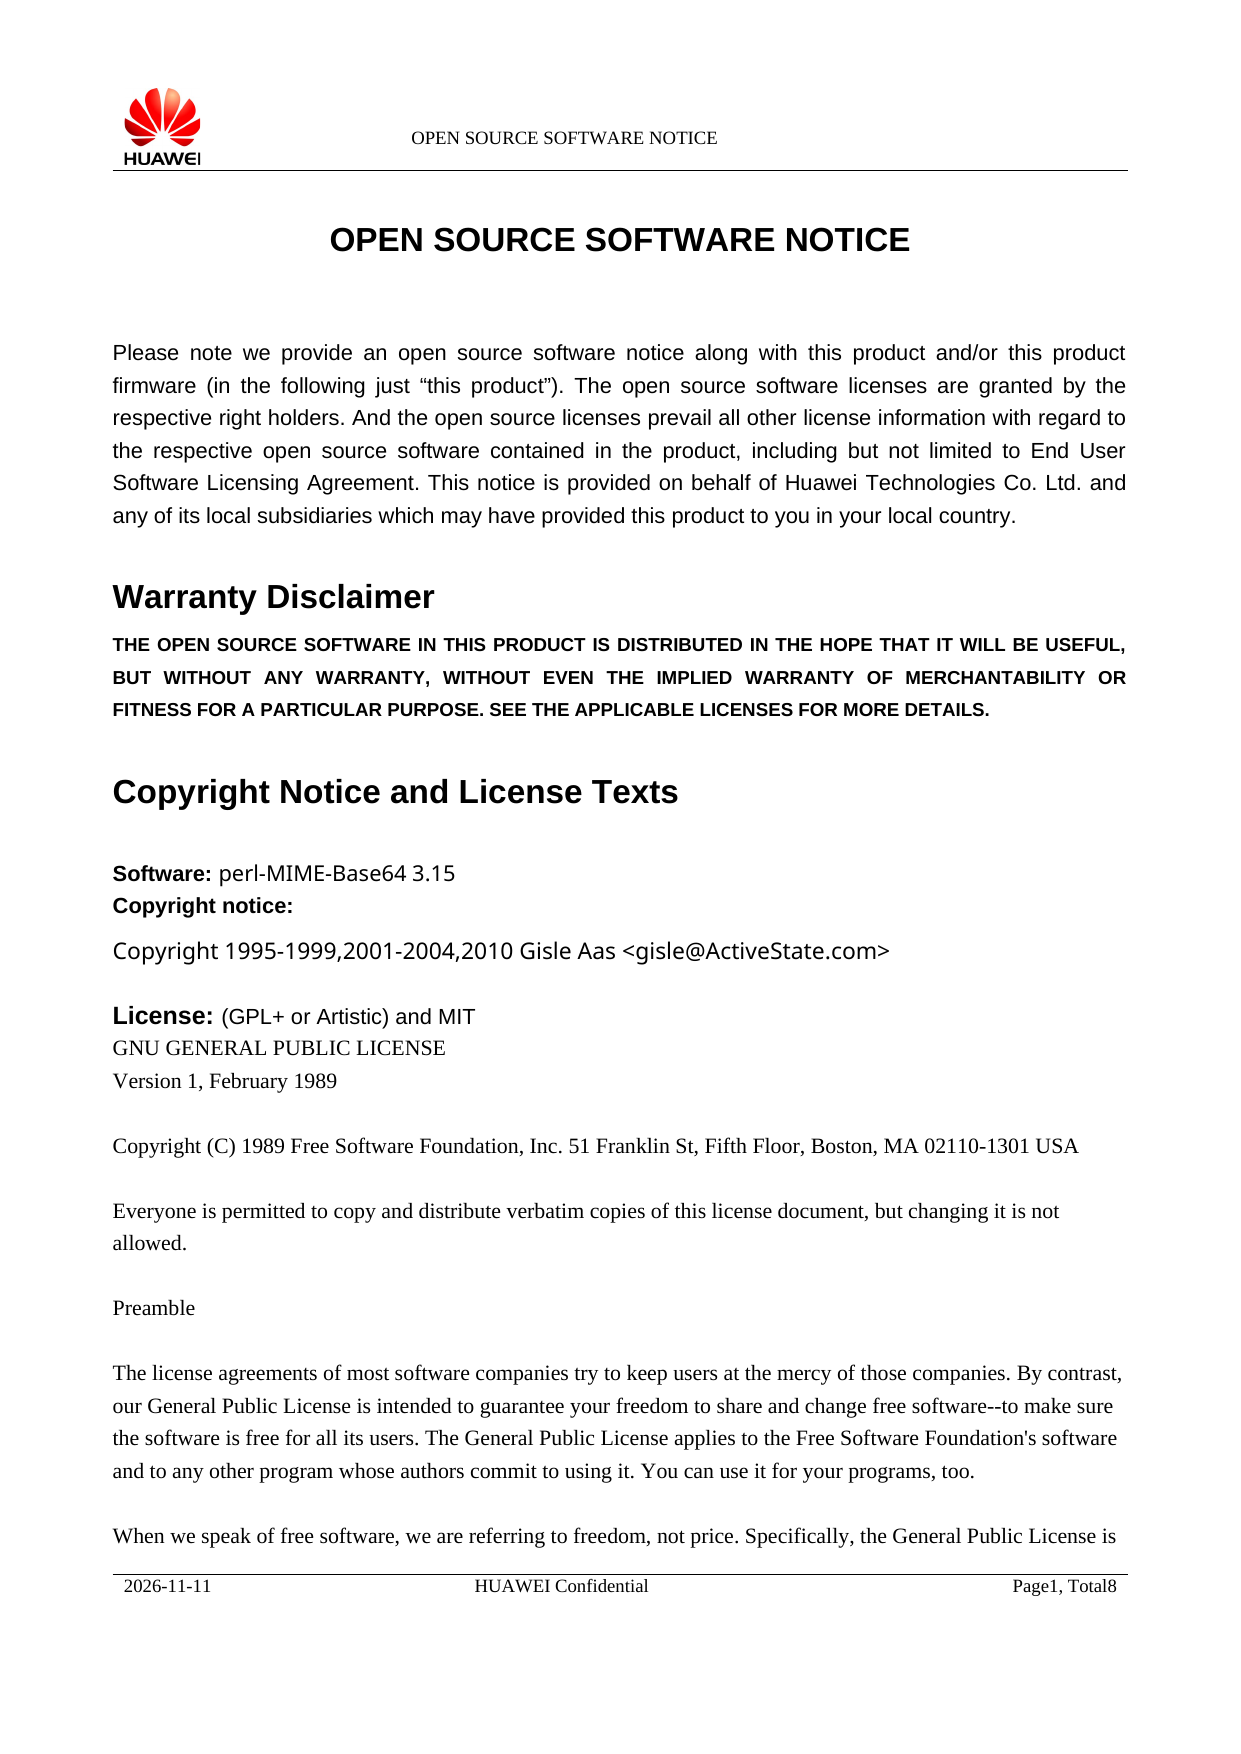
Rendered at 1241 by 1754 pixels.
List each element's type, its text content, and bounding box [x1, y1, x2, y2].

text Copyright Notice and License Texts [112, 759, 1128, 824]
text License: (GPL+ or Artistic) and MIT [112, 999, 1128, 1031]
text Copyright 1995-1999,2001-2004,2010 Gisle Aas <gisle@ActiveState.com> [112, 934, 1128, 999]
text Warranty Disclaimer [112, 564, 1128, 629]
text Copyright notice: [112, 889, 1128, 921]
text OPEN SOURCE SOFTWARE NOTICE [112, 206, 1128, 271]
picture [124, 88, 201, 165]
text Please note we provide an open source software notice along with this product and/or this product firmware (in the following just “this product”). The open source software licenses are granted by the respective right holders. And the open source licenses prevail all other license information with regard to the respective open source software contained in the product, including but not limited to End User Software Licensing Agreement. This notice is provided on behalf of Huawei Technologies Co. Ltd. and any of its local subsidiaries which may have provided this product to you in your local country. [112, 336, 1128, 531]
title Software: perl-MIME-Base64 3.15 [112, 856, 1128, 889]
text The open source software in this product is distributed in the hope that it will be useful, but WITHOUT ANY WARRANTY, without even the implied warranty of MERCHANTABILITY or FITNESS FOR A PARTICULAR PURPOSE. See the applicable licenses for more details. [112, 629, 1128, 726]
